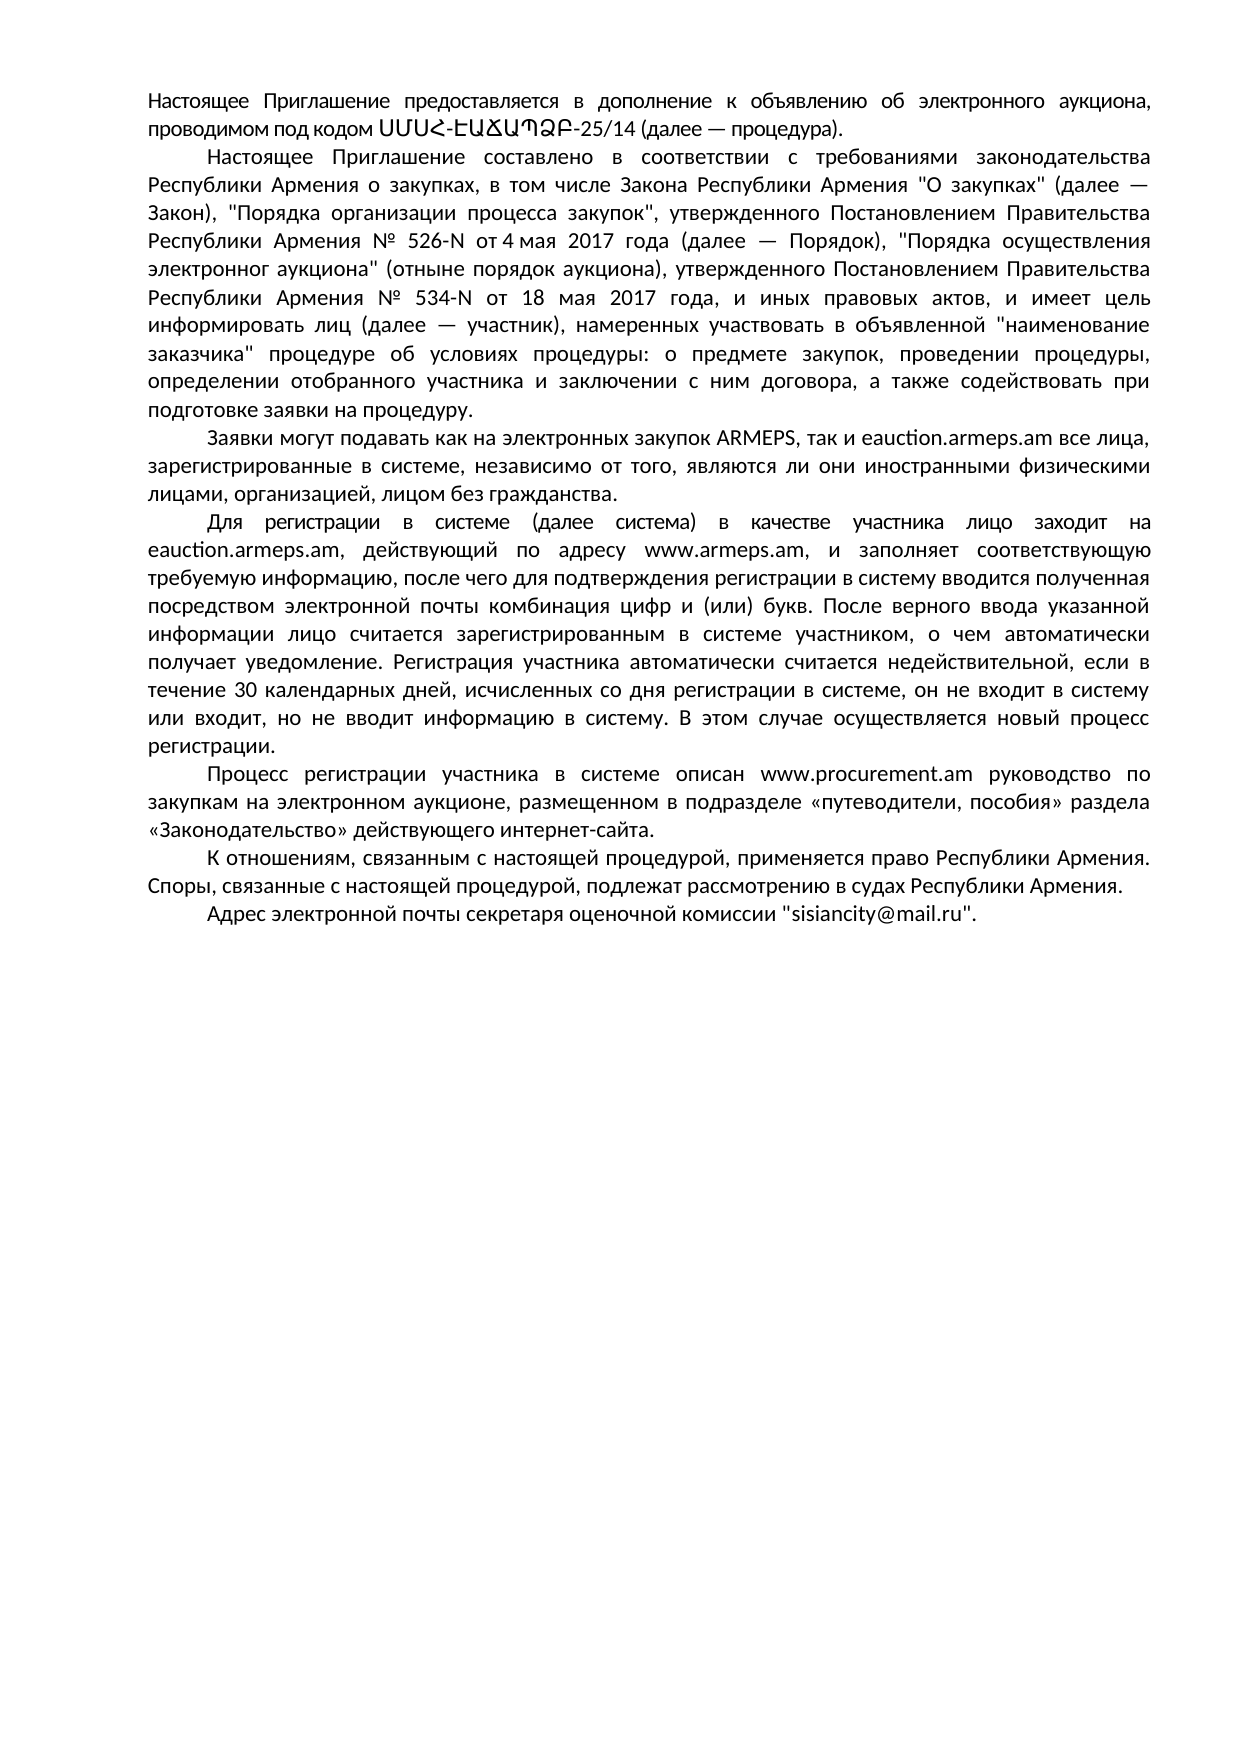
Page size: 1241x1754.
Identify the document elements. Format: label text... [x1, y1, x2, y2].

text Адрес электронной почты секретаря оценочной комиссии "sisiancity@mail.ru". [148, 899, 1152, 927]
text Настоящее Приглашение предоставляется в дополнение к объявлению об электронного аукциона, проводимом под кодом ՍՄՍՀ-ԷԱՃԱՊՁԲ-25/14 (далее — процедура). [148, 86, 1152, 142]
text Настоящее Приглашение составлено в соответствии с требованиями законодательства Республики Армения о закупках, в том числе Закона Республики Армения "О закупках" (далее — Закон), "Порядка организации процесса закупок", утвержденного Постановлением Правительства Республики Армения № 526-N от 4 мая 2017 года (далее — Порядок), "Порядка осуществления электронног аукциона" (отныне порядок аукциона), утвержденного Постановлением Правительства Республики Армения № 534-N от 18 мая 2017 года, и иных правовых актов, и имеет цель информировать лиц (далее — участник), намеренных участвовать в объявленной "наименование заказчика" процедуре об условиях процедуры: о предмете закупок, проведении процедуры, определении отобранного участника и заключении с ним договора, а также содействовать при подготовке заявки на процедуру. [148, 142, 1152, 423]
text Для регистрации в системе (далее система) в качестве участника лицо заходит на eauction.armeps.am, действующий по адресу www.armeps.am, и заполняет соответствующую требуемую информацию, после чего для подтверждения регистрации в систему вводится полученная посредством электронной почты комбинация цифр и (или) букв. После верного ввода указанной информации лицо считается зарегистрированным в системе участником, о чем автоматически получает уведомление. Регистрация участника автоматически считается недействительной, если в течение 30 календарных дней, исчисленных со дня регистрации в системе, он не входит в систему или входит, но не вводит информацию в систему. В этом случае осуществляется новый процесс регистрации. [148, 507, 1152, 759]
text Процесс регистрации участника в системе описан www.procurement.am руководство по закупкам на электронном аукционе, размещенном в подразделе «путеводители, пособия» раздела «Законодательство» действующего интернет-сайта. [148, 759, 1152, 843]
text Заявки могут подавать как на электронных закупок ARMEPS, так и eauction.armeps.am все лица, зарегистрированные в системе, независимо от того, являются ли они иностранными физическими лицами, организацией, лицом без гражданства. [148, 423, 1152, 507]
text К отношениям, связанным с настоящей процедурой, применяется право Республики Армения. Споры, связанные с настоящей процедурой, подлежат рассмотрению в судах Республики Армения. [148, 843, 1152, 899]
